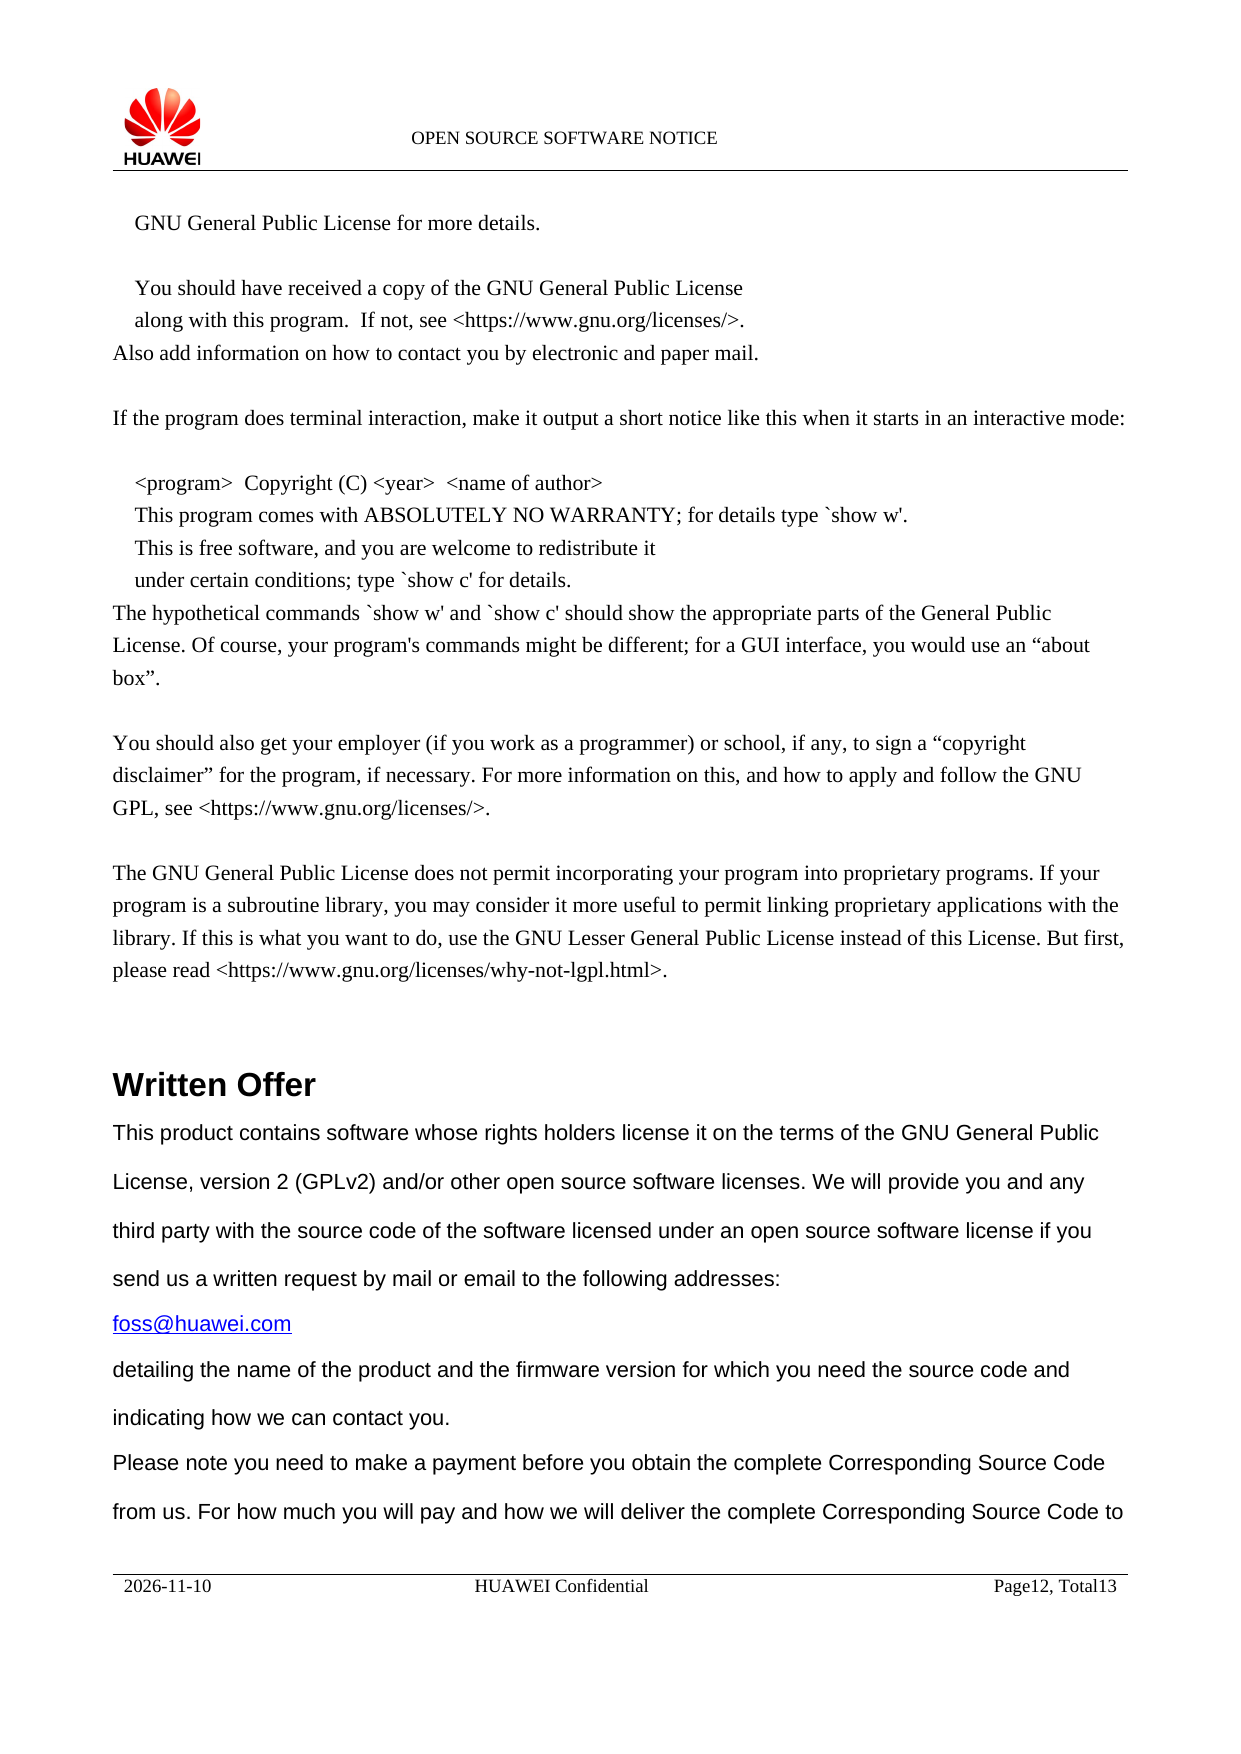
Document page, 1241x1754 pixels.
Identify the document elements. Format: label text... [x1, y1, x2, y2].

text foss@huawei.com [112, 1308, 1128, 1340]
text detailing the name of the product and the firmware version for which you need the source code and indicating how we can contact you. [112, 1353, 1128, 1434]
text This product contains software whose rights holders license it on the terms of the GNU General Public License, version 2 (GPLv2) and/or other open source software licenses. We will provide you and any third party with the source code of the software licensed under an open source software license if you send us a written request by mail or email to the following addresses: [112, 1116, 1128, 1295]
picture [124, 88, 201, 165]
text Written Offer [112, 1051, 1128, 1116]
